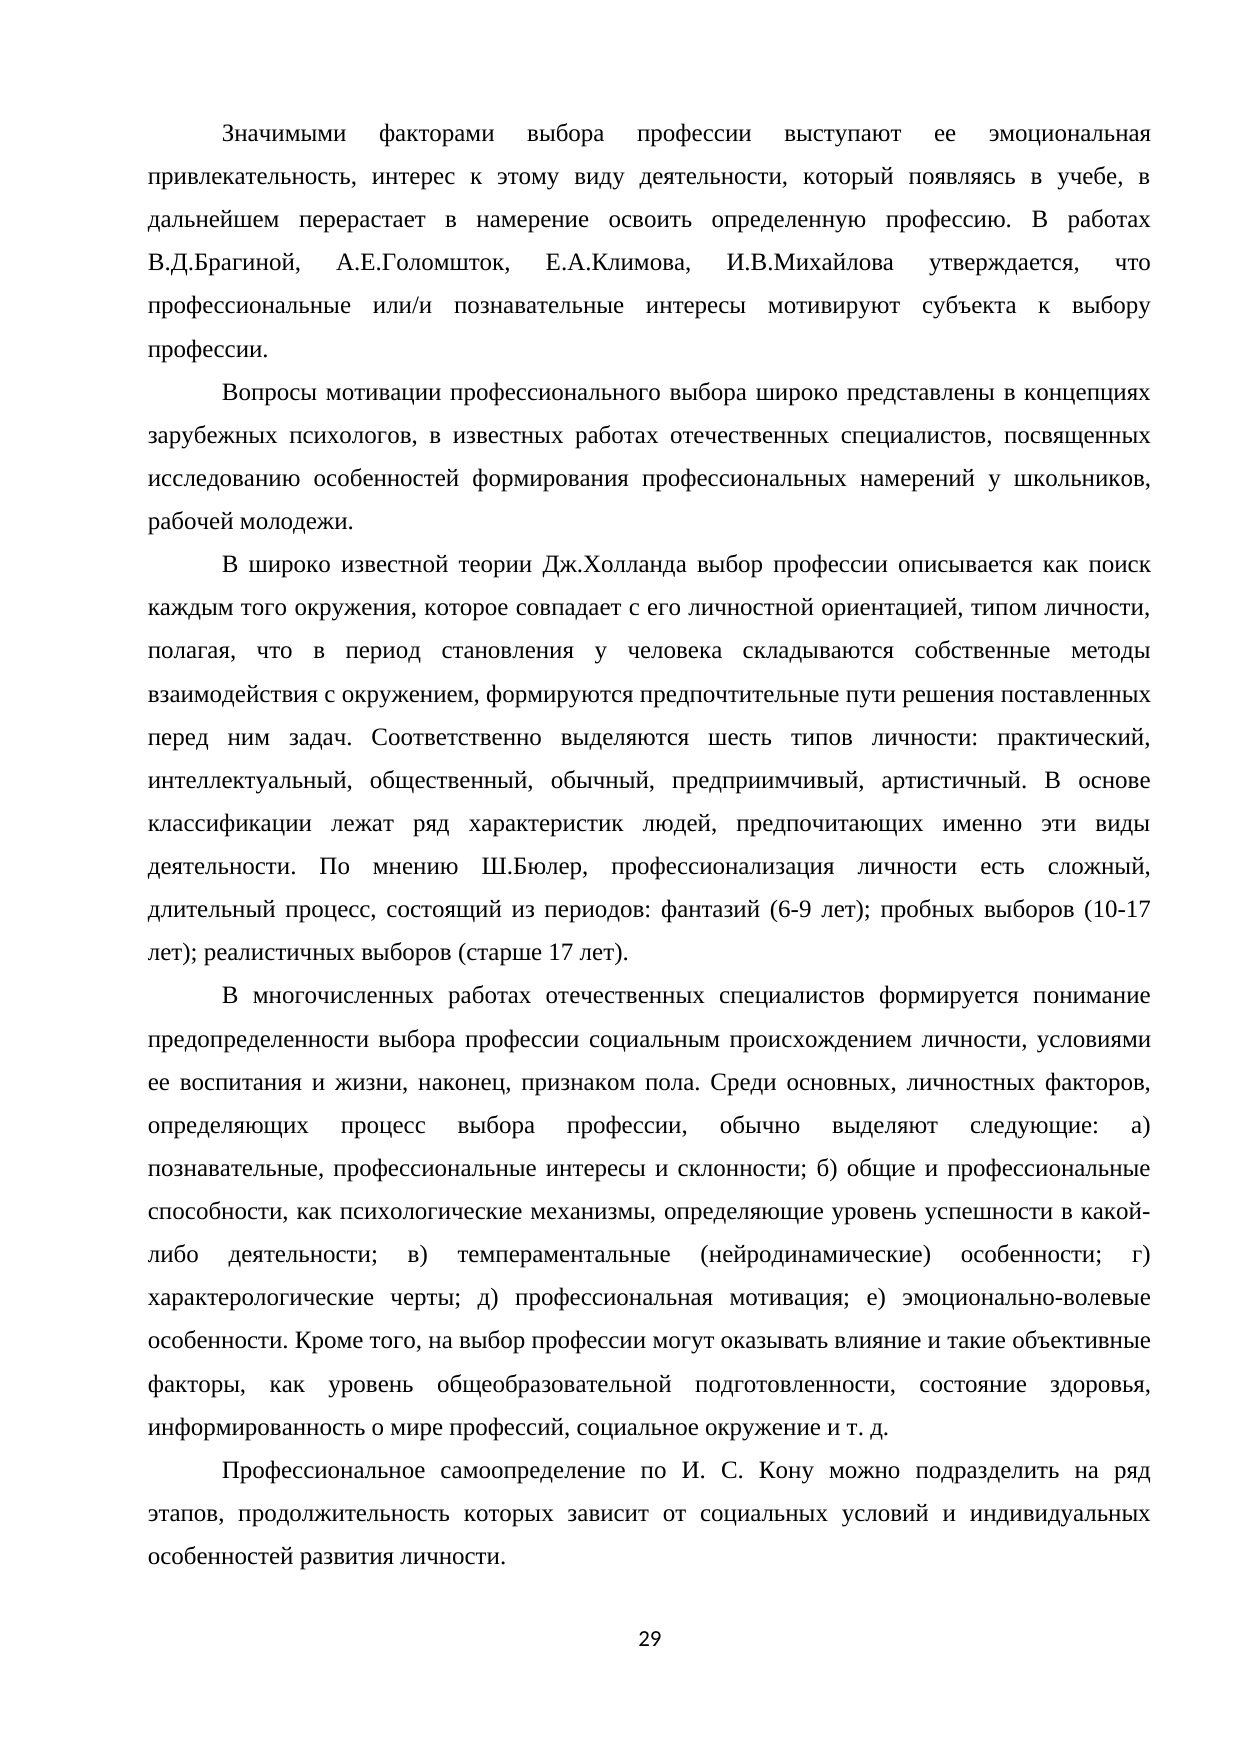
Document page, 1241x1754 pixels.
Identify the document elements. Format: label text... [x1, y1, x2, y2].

text В многочисленных работах отечественных специалистов формируется понимание предопределенности выбора профессии социальным происхождением личности, условиями ее воспитания и жизни, наконец, признаком пола. Среди основных, личностных факторов, определяющих процесс выбора профессии, обычно выделяют следующие: а) познавательные, профессиональные интересы и склонности; б) общие и профессиональные способности, как психологические механизмы, определяющие уровень успешности в какой-либо деятельности; в) темпераментальные (нейродинамические) особенности; г) характерологические черты; д) профессиональная мотивация; е) эмоционально-волевые особенности. Кроме того, на выбор профессии могут оказывать влияние и такие объективные факторы, как уровень общеобразовательной подготовленности, состояние здоровья, информированность о мире профессий, социальное окружение и т. д. [148, 981, 1152, 1441]
text Вопросы мотивации профессионального выбора широко представлены в концепциях зарубежных психологов, в известных работах отечественных специалистов, посвященных исследованию особенностей формирования профессиональных намерений у школьников, рабочей молодежи. [148, 377, 1152, 535]
text Значимыми факторами выбора профессии выступают ее эмоциональная привлекательность, интерес к этому виду деятельности, который появляясь в учебе, в дальнейшем перерастает в намерение освоить определенную профессию. В работах В.Д.Брагиной, А.Е.Голомшток, Е.А.Климова, И.В.Михайлова утверждается, что профессиональные или/и познавательные интересы мотивируют субъекта к выбору профессии. [148, 118, 1152, 362]
text Профессиональное самоопределение по И. С. Кону можно подразделить на ряд этапов, продолжительность которых зависит от социальных условий и индивидуальных особенностей развития личности. [148, 1455, 1152, 1570]
text В широко известной теории Дж.Холланда выбор профессии описывается как поиск каждым того окружения, которое совпадает с его личностной ориентацией, типом личности, полагая, что в период становления у человека складываются собственные методы взаимодействия с окружением, формируются предпочтительные пути решения поставленных перед ним задач. Соответственно выделяются шесть типов личности: практический, интеллектуальный, общественный, обычный, предприимчивый, артистичный. В основе классификации лежат ряд характеристик людей, предпочитающих именно эти виды деятельности. По мнению Ш.Бюлер, профессионализация личности есть сложный, длительный процесс, состоящий из периодов: фантазий (6-9 лет); пробных выборов (10-17 лет); реалистичных выборов (старше 17 лет). [148, 549, 1152, 966]
